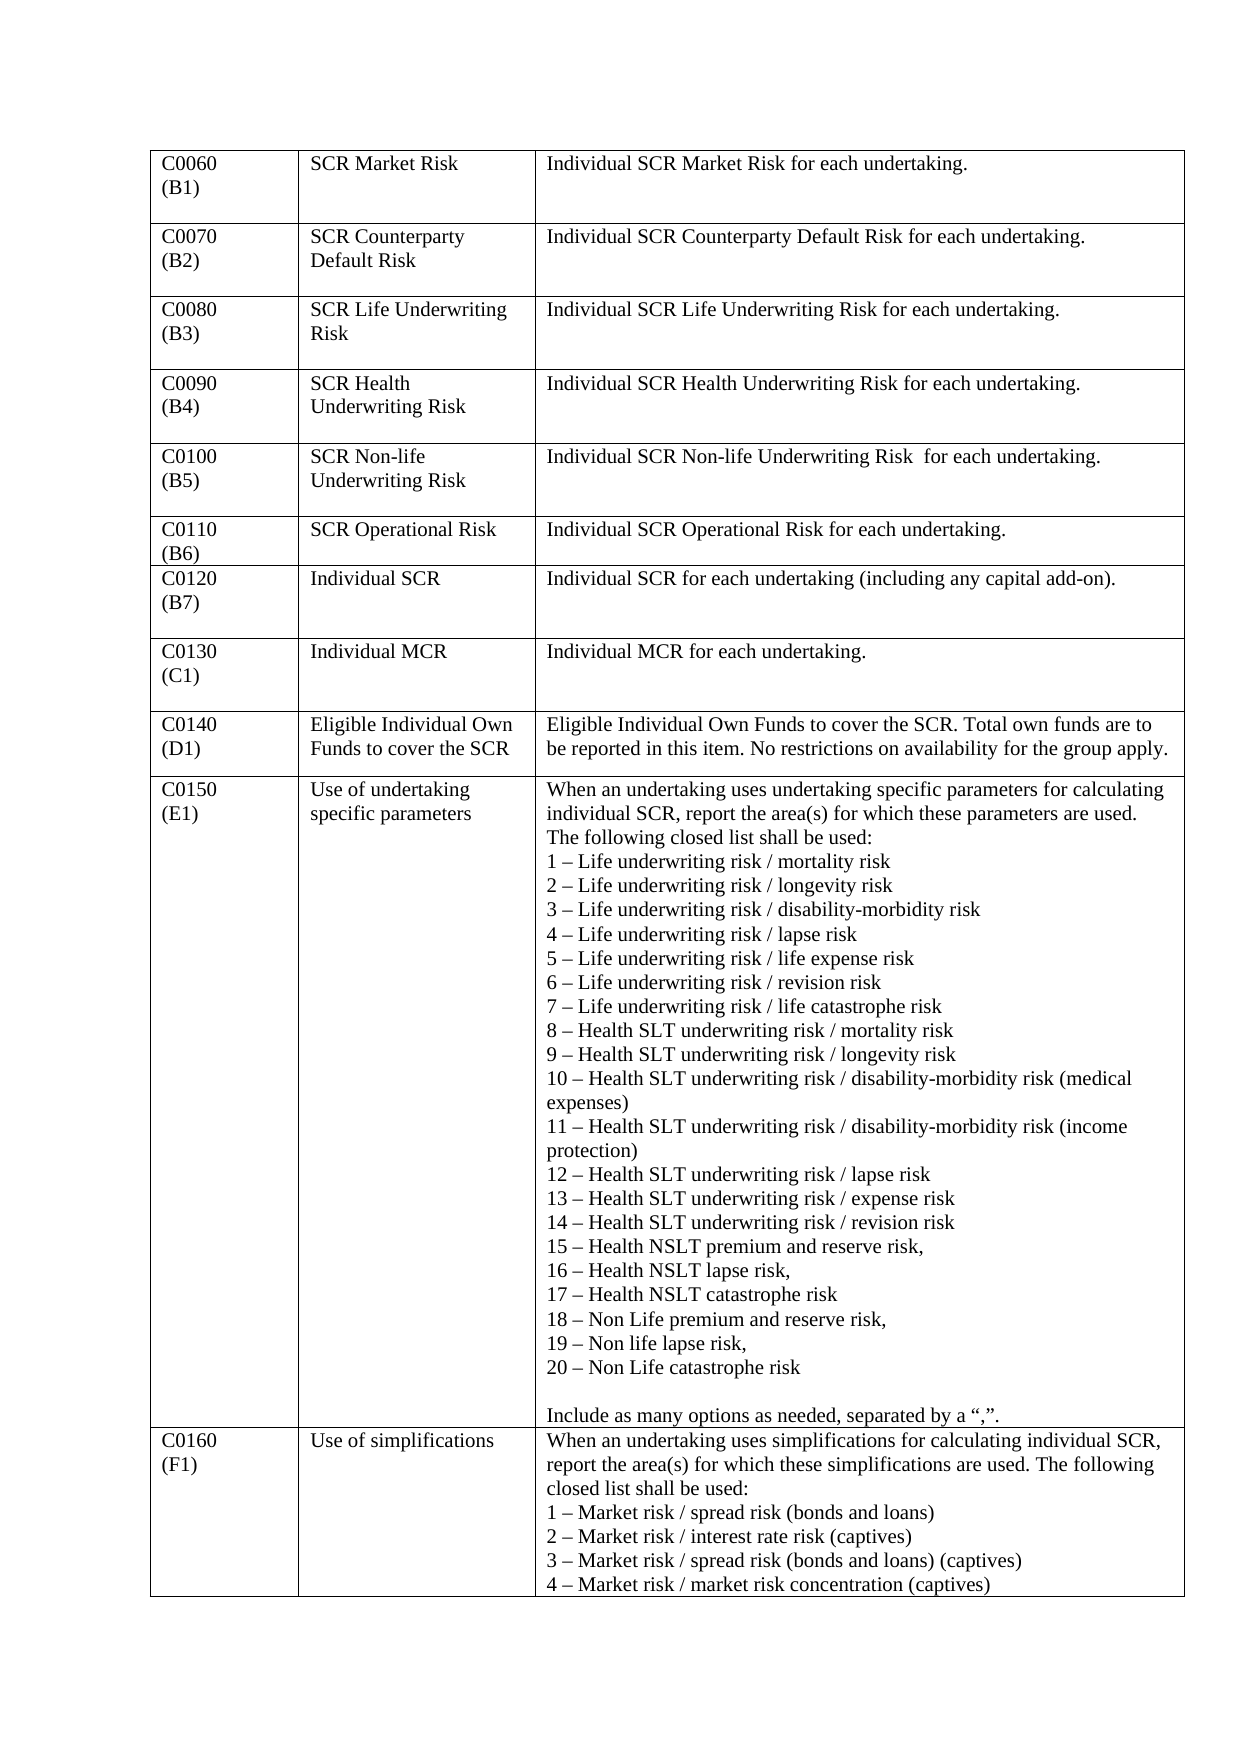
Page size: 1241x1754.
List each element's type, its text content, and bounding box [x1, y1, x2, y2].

table_cell Individual SCR Market Risk for each undertaking. [536, 151, 1184, 223]
table_cell SCR Counterparty Default Risk [299, 224, 535, 296]
table_cell C0090 (B4) [151, 370, 298, 442]
table_cell Use of undertaking specific parameters [299, 777, 535, 1427]
table_cell Individual SCR Health Underwriting Risk for each undertaking. [536, 370, 1184, 442]
table_cell C0140 (D1) [151, 712, 298, 776]
table_cell SCR Life Underwriting Risk [299, 297, 535, 369]
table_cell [536, 1428, 1184, 1596]
table_cell Individual SCR for each undertaking (including any capital add-on). [536, 566, 1184, 638]
table_cell Individual SCR Non-life Underwriting Risk for each undertaking. [536, 444, 1184, 516]
table_cell Eligible Individual Own Funds to cover the SCR. Total own funds are to be reported in this item. No restrictions on availability for the group apply. [536, 712, 1184, 776]
table_cell Individual SCR Counterparty Default Risk for each undertaking. [536, 224, 1184, 296]
table_cell C0160 (F1) [151, 1428, 298, 1596]
table_cell C0100 (B5) [151, 444, 298, 516]
table_cell C0130 (C1) [151, 639, 298, 711]
table_cell C0120 (B7) [151, 566, 298, 638]
table_cell C0150 (E1) [151, 777, 298, 1427]
table_cell SCR Operational Risk [299, 517, 535, 565]
table_cell Individual MCR [299, 639, 535, 711]
table_cell C0070 (B2) [151, 224, 298, 296]
table_cell C0060 (B1) [151, 151, 298, 223]
table_cell C0080 (B3) [151, 297, 298, 369]
table_cell C0110 (B6) [151, 517, 298, 565]
table_cell When an undertaking uses undertaking specific parameters for calculating individual SCR, report the area(s) for which these parameters are used. The following closed list shall be used: 1 – Life underwriting risk / mortality risk 2 – Life underwriting risk / longevity risk 3 – Life underwriting risk / disability-morbidity risk 4 – Life underwriting risk / lapse risk 5 – Life underwriting risk / life expense risk 6 – Life underwriting risk / revision risk 7 – Life underwriting risk / life catastrophe risk 8 – Health SLT underwriting risk / mortality risk 9 – Health SLT underwriting risk / longevity risk 10 – Health SLT underwriting risk / disability-morbidity risk (medical expenses) 11 – Health SLT underwriting risk / disability-morbidity risk (income protection) 12 – Health SLT underwriting risk / lapse risk 13 – Health SLT underwriting risk / expense risk 14 – Health SLT underwriting risk / revision risk 15 – Health NSLT premium and reserve risk, 16 – Health NSLT lapse risk, 17 – Health NSLT catastrophe risk 18 – Non Life premium and reserve risk, 19 – Non life lapse risk, 20 – Non Life catastrophe risk Include as many options as needed, separated by a “,”. [536, 777, 1184, 1427]
table_cell Individual SCR [299, 566, 535, 638]
table_cell Individual SCR Life Underwriting Risk for each undertaking. [536, 297, 1184, 369]
table_cell SCR Non-life Underwriting Risk [299, 444, 535, 516]
table_cell Eligible Individual Own Funds to cover the SCR [299, 712, 535, 776]
table_cell Individual MCR for each undertaking. [536, 639, 1184, 711]
table_cell Individual SCR Operational Risk for each undertaking. [536, 517, 1184, 565]
table_cell SCR Market Risk [299, 151, 535, 223]
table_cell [299, 1428, 535, 1596]
table_cell SCR Health Underwriting Risk [299, 370, 535, 442]
